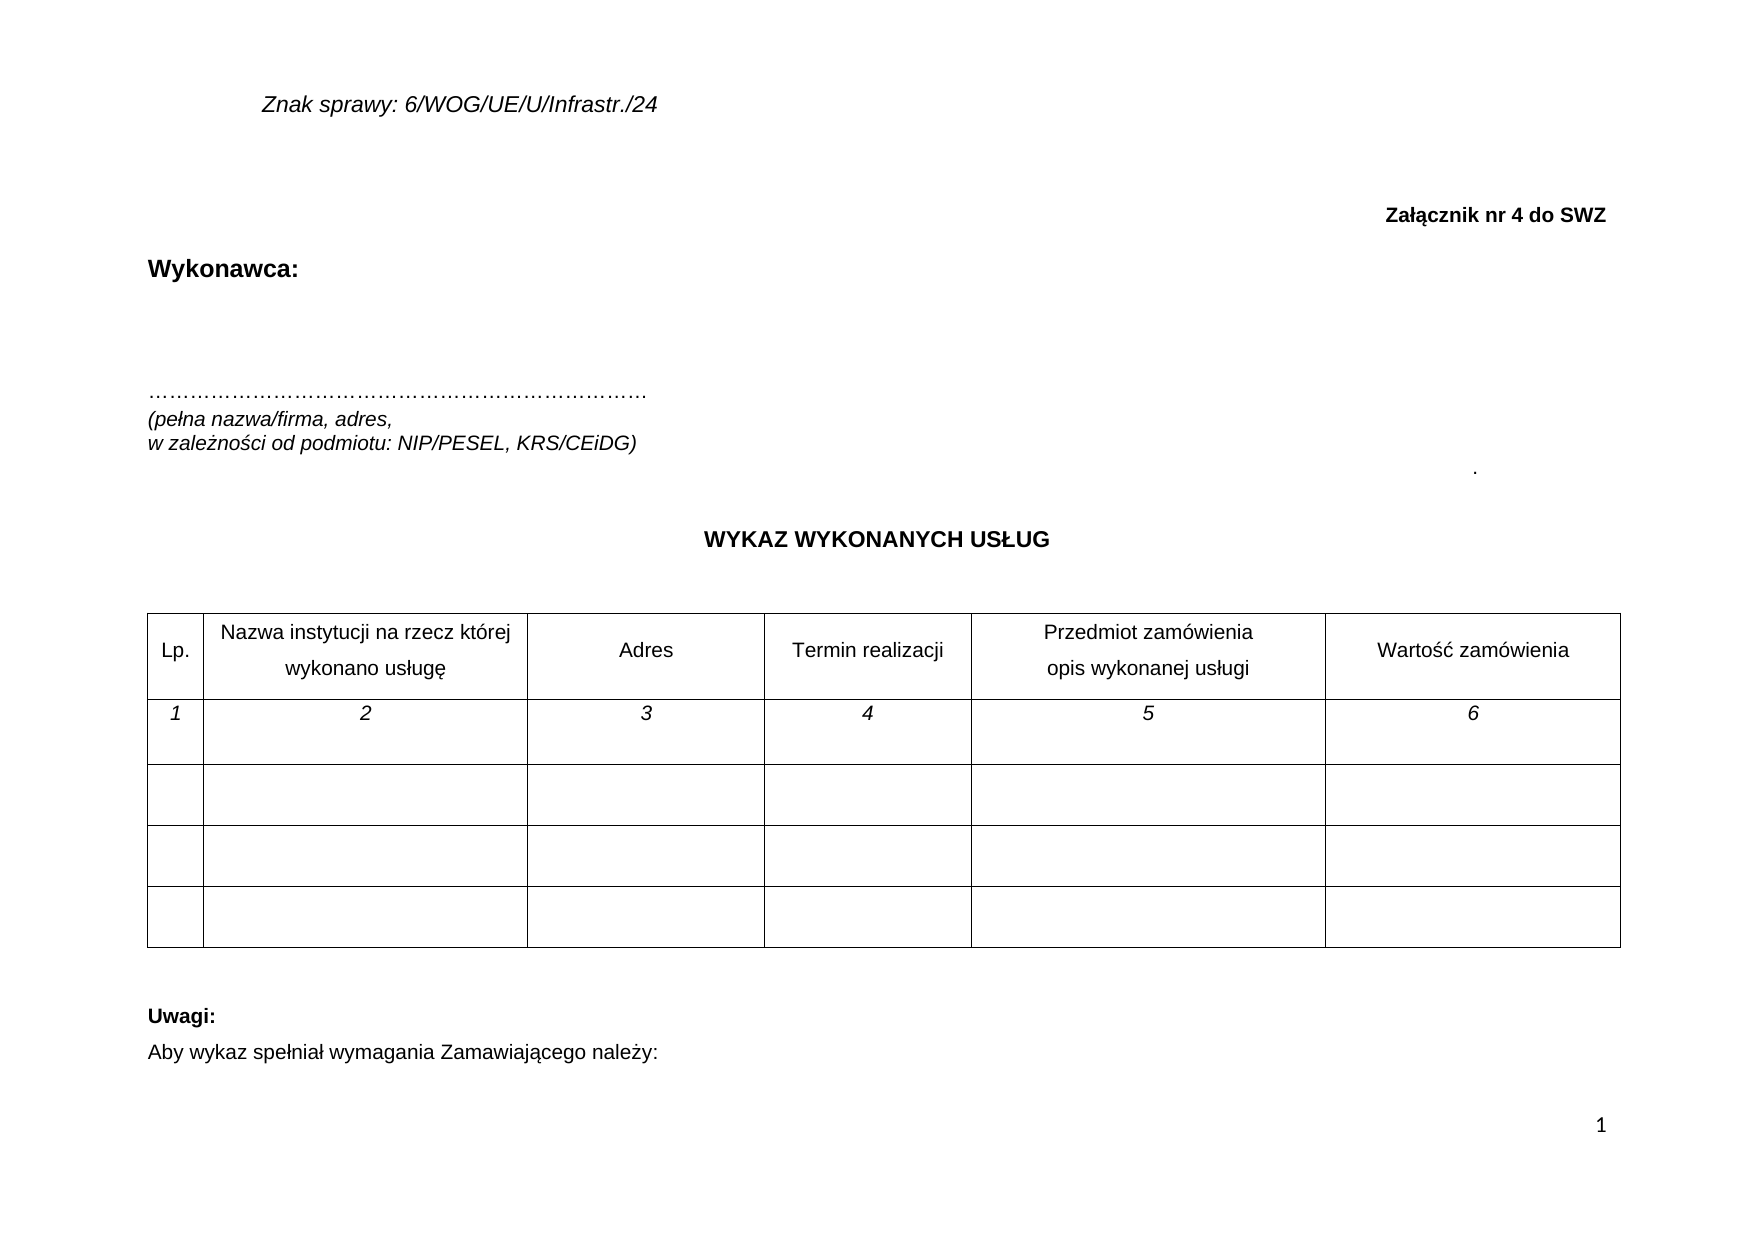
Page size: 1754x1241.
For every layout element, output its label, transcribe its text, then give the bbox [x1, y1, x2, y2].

table_header Wartość zamówienia [1326, 614, 1620, 699]
table_cell [528, 887, 764, 947]
table_cell [1326, 765, 1620, 825]
table_cell 3 [528, 700, 764, 764]
table_cell [528, 765, 764, 825]
text WYKAZ WYKONANYCH USŁUG [148, 526, 1606, 553]
text . [1344, 454, 1606, 478]
table_cell 1 [148, 700, 203, 764]
table_header Adres [528, 614, 764, 699]
text Wykonawca: [148, 254, 1606, 283]
table_cell [148, 887, 203, 947]
table_header Lp. [148, 614, 203, 699]
text Załącznik nr 4 do SWZ [185, 203, 1606, 227]
table_cell [972, 887, 1325, 947]
table_cell [1326, 826, 1620, 886]
text Aby wykaz spełniał wymagania Zamawiającego należy: [148, 1039, 1606, 1063]
table_cell 6 [1326, 700, 1620, 764]
table_cell [148, 765, 203, 825]
text Uwagi: [148, 1004, 1606, 1028]
table_cell [1326, 887, 1620, 947]
table_cell [765, 765, 971, 825]
table_cell [765, 826, 971, 886]
text ……………………………………………………………… [148, 379, 986, 403]
table_header Przedmiot zamówienia opis wykonanej usługi [972, 614, 1325, 699]
table_cell [972, 765, 1325, 825]
table_cell [204, 765, 527, 825]
table_cell [528, 826, 764, 886]
text (pełna nazwa/firma, adres, w zależności od podmiotu: NIP/PESEL, KRS/CEiDG) [148, 407, 986, 454]
table_cell [204, 826, 527, 886]
table_cell 4 [765, 700, 971, 764]
table_cell [972, 826, 1325, 886]
table_cell [148, 826, 203, 886]
table_cell 5 [972, 700, 1325, 764]
table_header Termin realizacji [765, 614, 971, 699]
table_cell 2 [204, 700, 527, 764]
table_cell [204, 887, 527, 947]
table_cell [765, 887, 971, 947]
table_header Nazwa instytucji na rzecz której wykonano usługę [204, 614, 527, 699]
